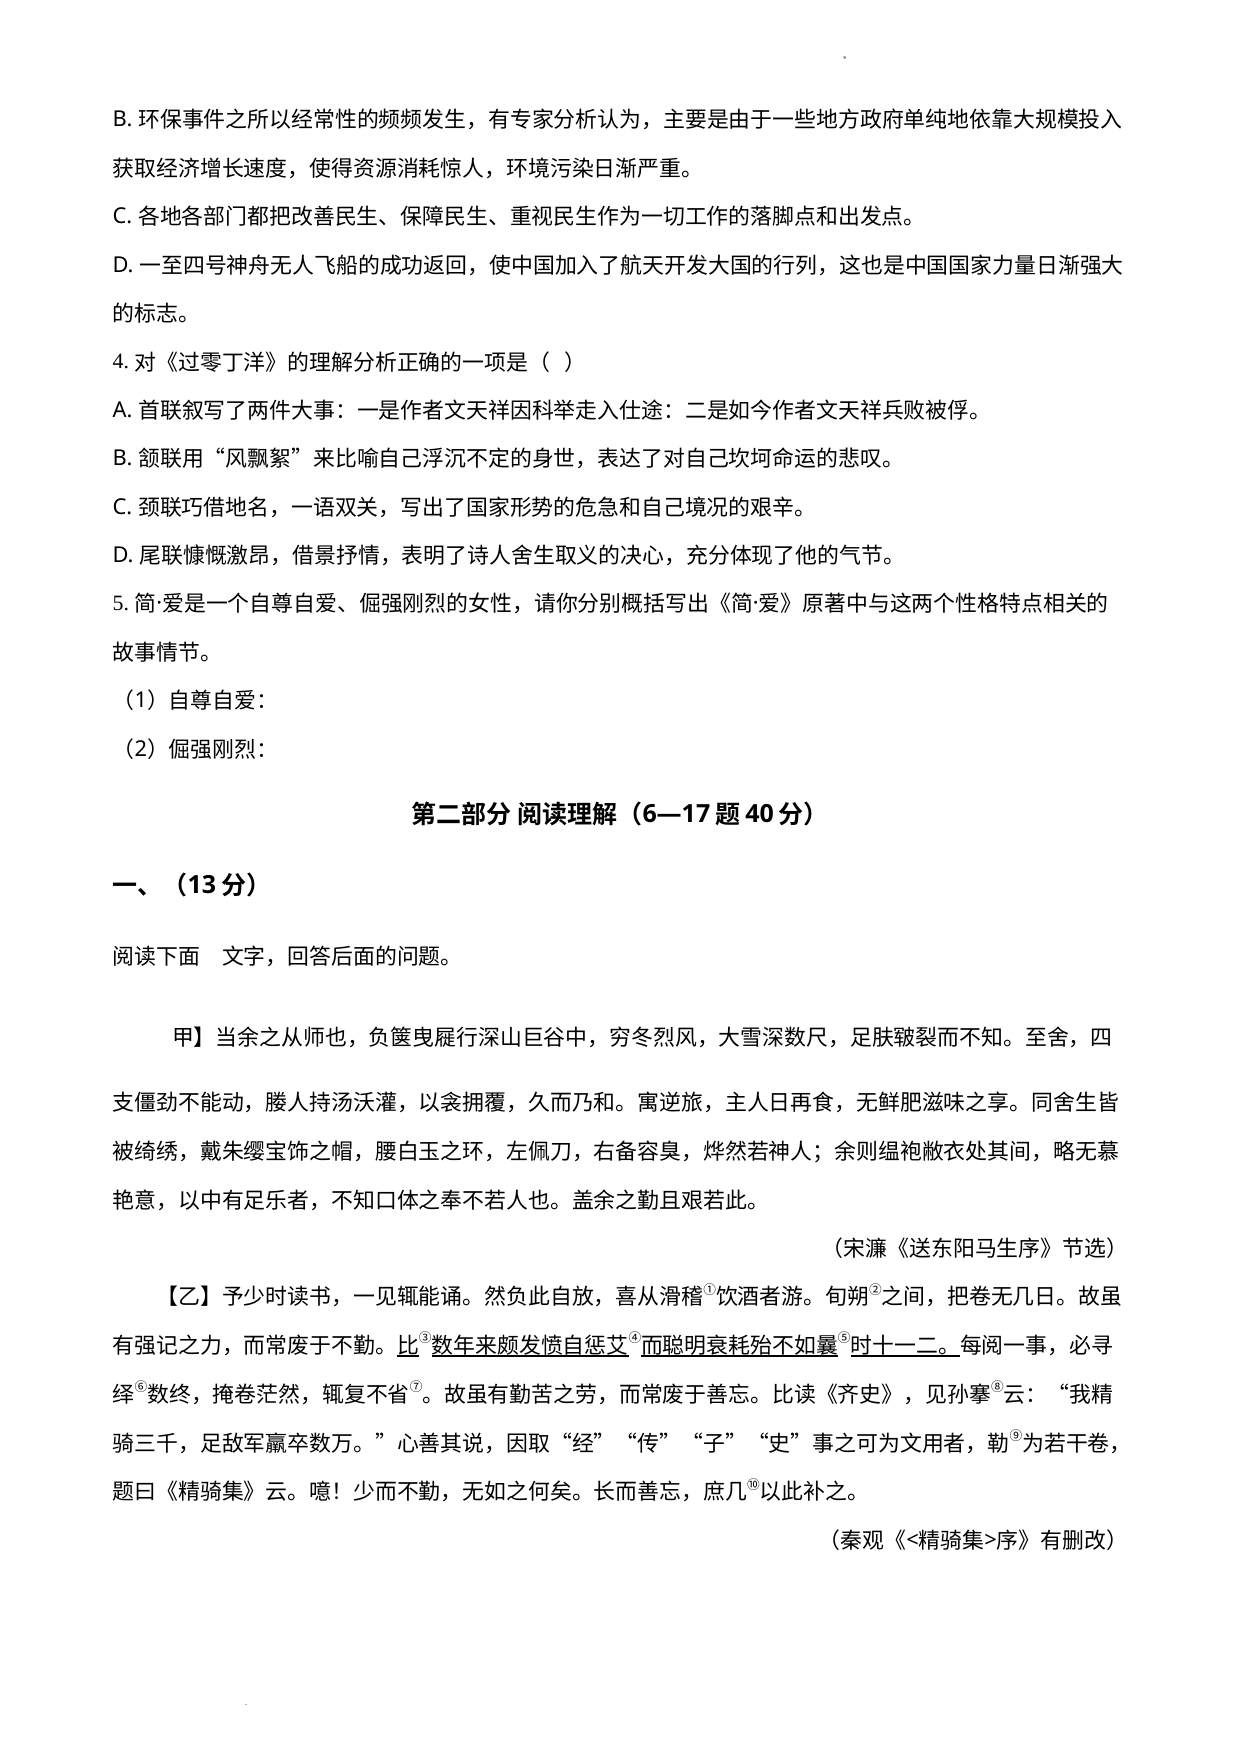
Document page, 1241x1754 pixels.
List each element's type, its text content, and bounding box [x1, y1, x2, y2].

text D. 尾联慷慨激昂，借景抒情，表明了诗人舍生取义的决心，充分体现了他的气节。 [112, 538, 1128, 570]
text 【乙】予少时读书，一见辄能诵。然负此自放，喜从滑稽①饮酒者游。旬朔②之间，把卷无几日。故虽有强记之力，而常废于不勤。比③数年来颇发愤自惩艾④而聪明衰耗殆不如曩⑤时十一二。每阅一事，必寻绎⑥数终，掩卷茫然，辄复不省⑦。故虽有勤苦之劳，而常废于善忘。比读《齐史》，见孙搴⑧云：“我精骑三千，足敌军羸卒数万。”心善其说，因取“经”“传”“子”“史”事之可为文用者，勒⑨为若干卷，题曰《精骑集》云。噫！少而不勤，无如之何矣。长而善忘，庶几⑩以此补之。 [112, 1279, 1128, 1506]
text （秦观《<精骑集>序》有删改） [112, 1522, 1128, 1555]
text A. 首联叙写了两件大事：一是作者文天祥因科举走入仕途：二是如今作者文天祥兵败被俘。 [112, 393, 1128, 425]
text D. 一至四号神舟无人飞船的成功返回，使中国加入了航天开发大国的行列，这也是中国国家力量日渐强大的标志。 [112, 247, 1128, 328]
text B. 颔联用“风飘絮”来比喻自己浮沉不定的身世，表达了对自己坎坷命运的悲叹。 [112, 441, 1128, 473]
text C. 各地各部门都把改善民生、保障民生、重视民生作为一切工作的落脚点和出发点。 [112, 199, 1128, 231]
text 4. 对《过零丁洋》的理解分析正确的一项是（ ） [112, 344, 1128, 377]
text 第二部分 阅读理解（6—17题40分） [112, 780, 1128, 845]
text 阅读下面文字，回答后面的问题。 [112, 923, 1128, 988]
text 一、（13分） [112, 851, 1128, 916]
text （1）自尊自爱： [112, 683, 1128, 716]
text （2）倔强刚烈： [112, 731, 1128, 764]
text 甲】当余之从师也，负箧曳屣行深山巨谷中，穷冬烈风，大雪深数尺，足肤皲裂而不知。至舍，四支僵劲不能动，媵人持汤沃灌，以衾拥覆，久而乃和。寓逆旅，主人日再食，无鲜肥滋味之享。同舍生皆被绮绣，戴朱缨宝饰之帽，腰白玉之环，左佩刀，右备容臭，烨然若神人；余则缊袍敝衣处其间，略无慕艳意，以中有足乐者，不知口体之奉不若人也。盖余之勤且艰若此。 [112, 1003, 1128, 1215]
text 5. 简·爱是一个自尊自爱、倔强刚烈的女性，请你分别概括写出《简·爱》原著中与这两个性格特点相关的故事情节。 [112, 586, 1128, 667]
text C. 颈联巧借地名，一语双关，写出了国家形势的危急和自己境况的艰辛。 [112, 489, 1128, 522]
text B. 环保事件之所以经常性的频频发生，有专家分析认为，主要是由于一些地方政府单纯地依靠大规模投入获取经济增长速度，使得资源消耗惊人，环境污染日渐严重。 [112, 102, 1128, 183]
text （宋濂《送东阳马生序》节选） [112, 1231, 1128, 1263]
